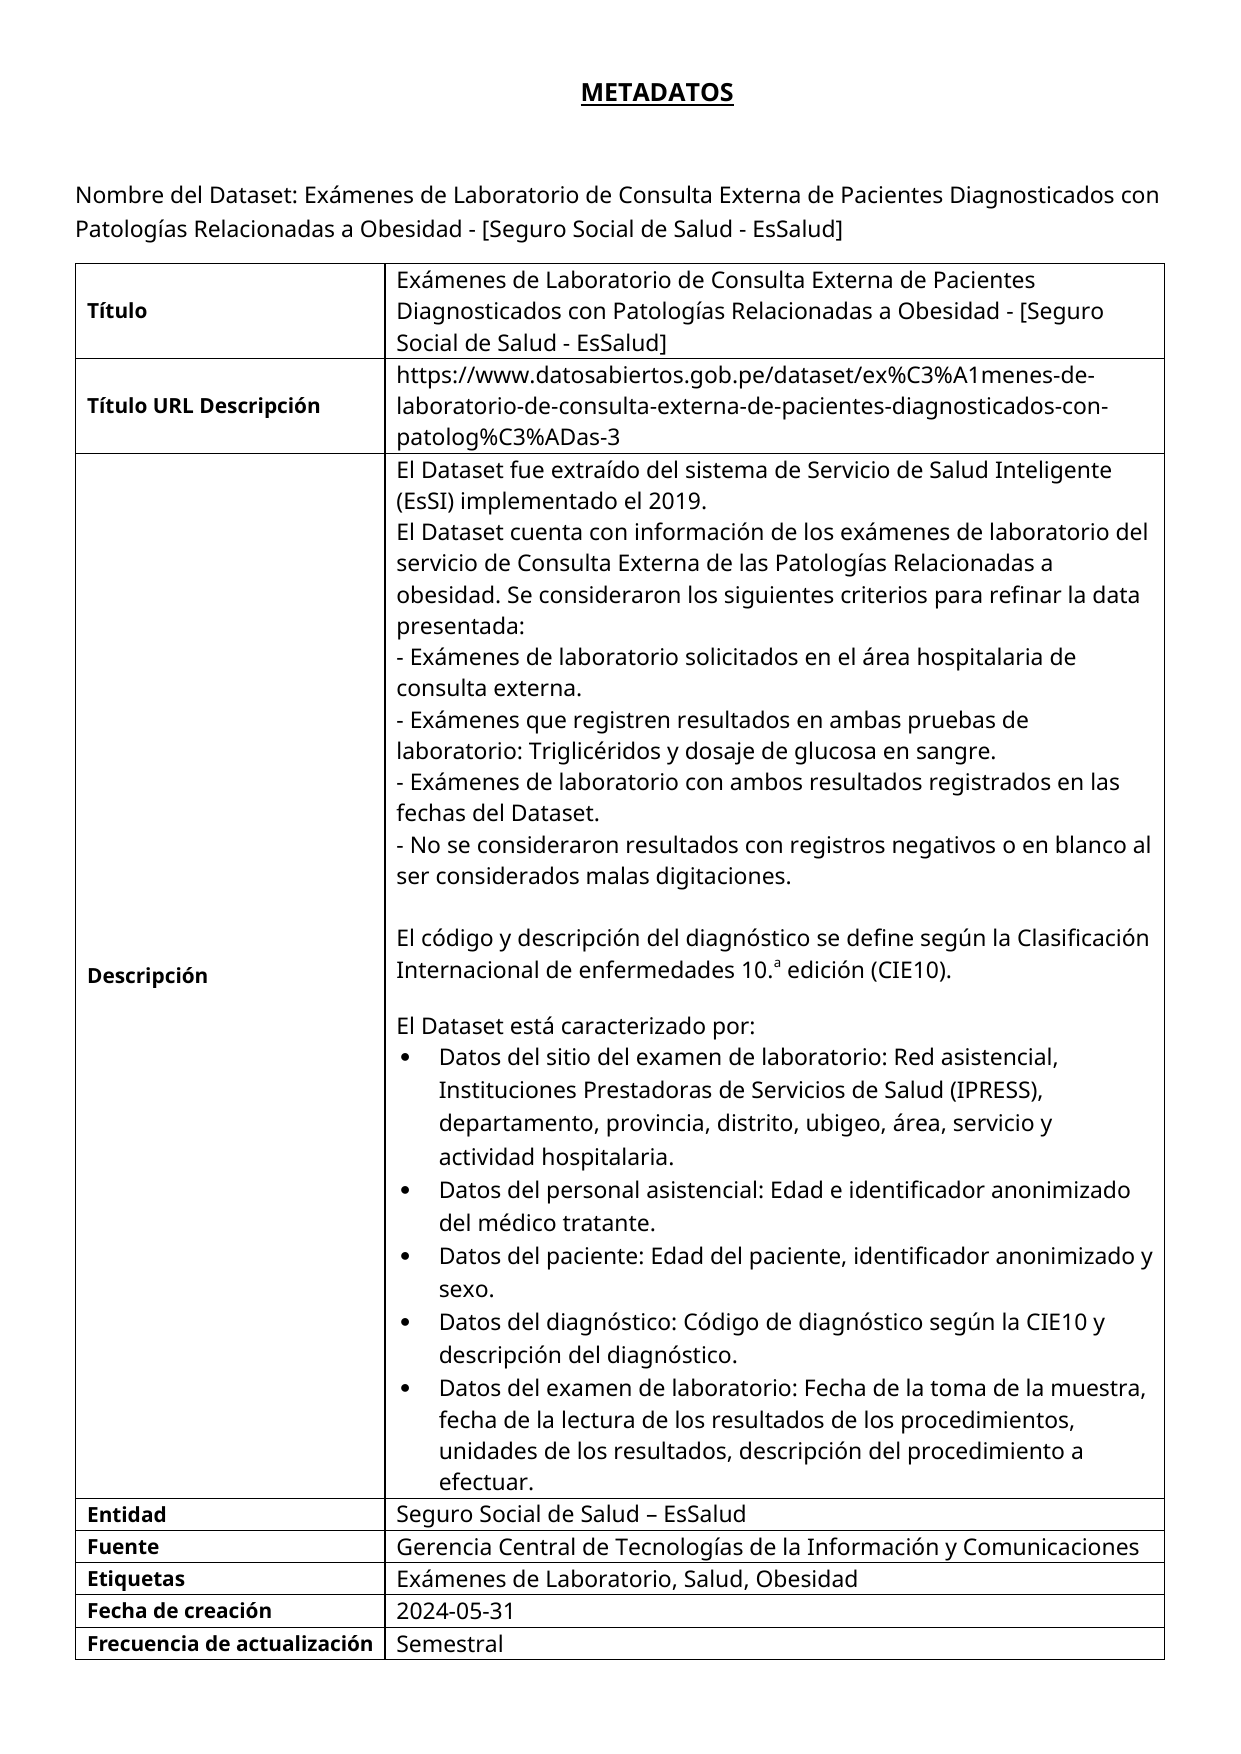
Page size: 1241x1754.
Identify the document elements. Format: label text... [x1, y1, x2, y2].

table_cell Gerencia Central de Tecnologías de la Información y Comunicaciones [386, 1531, 1164, 1562]
table_cell Fecha de creación [76, 1595, 384, 1627]
table_cell Seguro Social de Salud – EsSalud [386, 1499, 1164, 1530]
table_header Título [76, 264, 384, 358]
table_cell https://www.datosabiertos.gob.pe/dataset/ex%C3%A1menes-de-laboratorio-de-consulta-externa-de-pacientes-diagnosticados-con-patolog%C3%ADas-3 [386, 359, 1164, 453]
table_cell Semestral [386, 1628, 1164, 1659]
text METADATOS [75, 75, 1165, 109]
table_cell Fuente [76, 1531, 384, 1562]
table_cell El Dataset fue extraído del sistema de Servicio de Salud Inteligente (EsSI) implementado el 2019. El Dataset cuenta con información de los exámenes de laboratorio del servicio de Consulta Externa de las Patologías Relacionadas a obesidad. Se consideraron los siguientes criterios para refinar la data presentada: - Exámenes de laboratorio solicitados en el área hospitalaria de consulta externa. - Exámenes que registren resultados en ambas pruebas de laboratorio: Triglicéridos y dosaje de glucosa en sangre. - Exámenes de laboratorio con ambos resultados registrados en las fechas del Dataset. - No se consideraron resultados con registros negativos o en blanco al ser considerados malas digitaciones. El código y descripción del diagnóstico se define según la Clasificación Internacional de enfermedades 10.a edición (CIE10). El Dataset está caracterizado por: Datos del sitio del examen de laboratorio: Red asistencial, Instituciones Prestadoras de Servicios de Salud (IPRESS), departamento, provincia, distrito, ubigeo, área, servicio y actividad hospitalaria. Datos del personal asistencial: Edad e identificador anonimizado del médico tratante. Datos del paciente: Edad del paciente, identificador anonimizado y sexo. Datos del diagnóstico: Código de diagnóstico según la CIE10 y descripción del diagnóstico. Datos del examen de laboratorio: Fecha de la toma de la muestra, fecha de la lectura de los resultados de los procedimientos, unidades de los resultados, descripción del procedimiento a efectuar. [386, 454, 1164, 1497]
table_cell Exámenes de Laboratorio, Salud, Obesidad [386, 1563, 1164, 1594]
text Nombre del Dataset: Exámenes de Laboratorio de Consulta Externa de Pacientes Diagnosticados con Patologías Relacionadas a Obesidad - [Seguro Social de Salud - EsSalud] [75, 179, 1165, 244]
table_cell Título URL Descripción [76, 359, 384, 453]
table_cell Entidad [76, 1499, 384, 1530]
table_cell 2024-05-31 [386, 1595, 1164, 1627]
table_cell Etiquetas [76, 1563, 384, 1594]
table_cell Descripción [76, 454, 384, 1497]
table_cell Frecuencia de actualización [76, 1628, 384, 1659]
table_header Exámenes de Laboratorio de Consulta Externa de Pacientes Diagnosticados con Patologías Relacionadas a Obesidad - [Seguro Social de Salud - EsSalud] [386, 264, 1164, 358]
